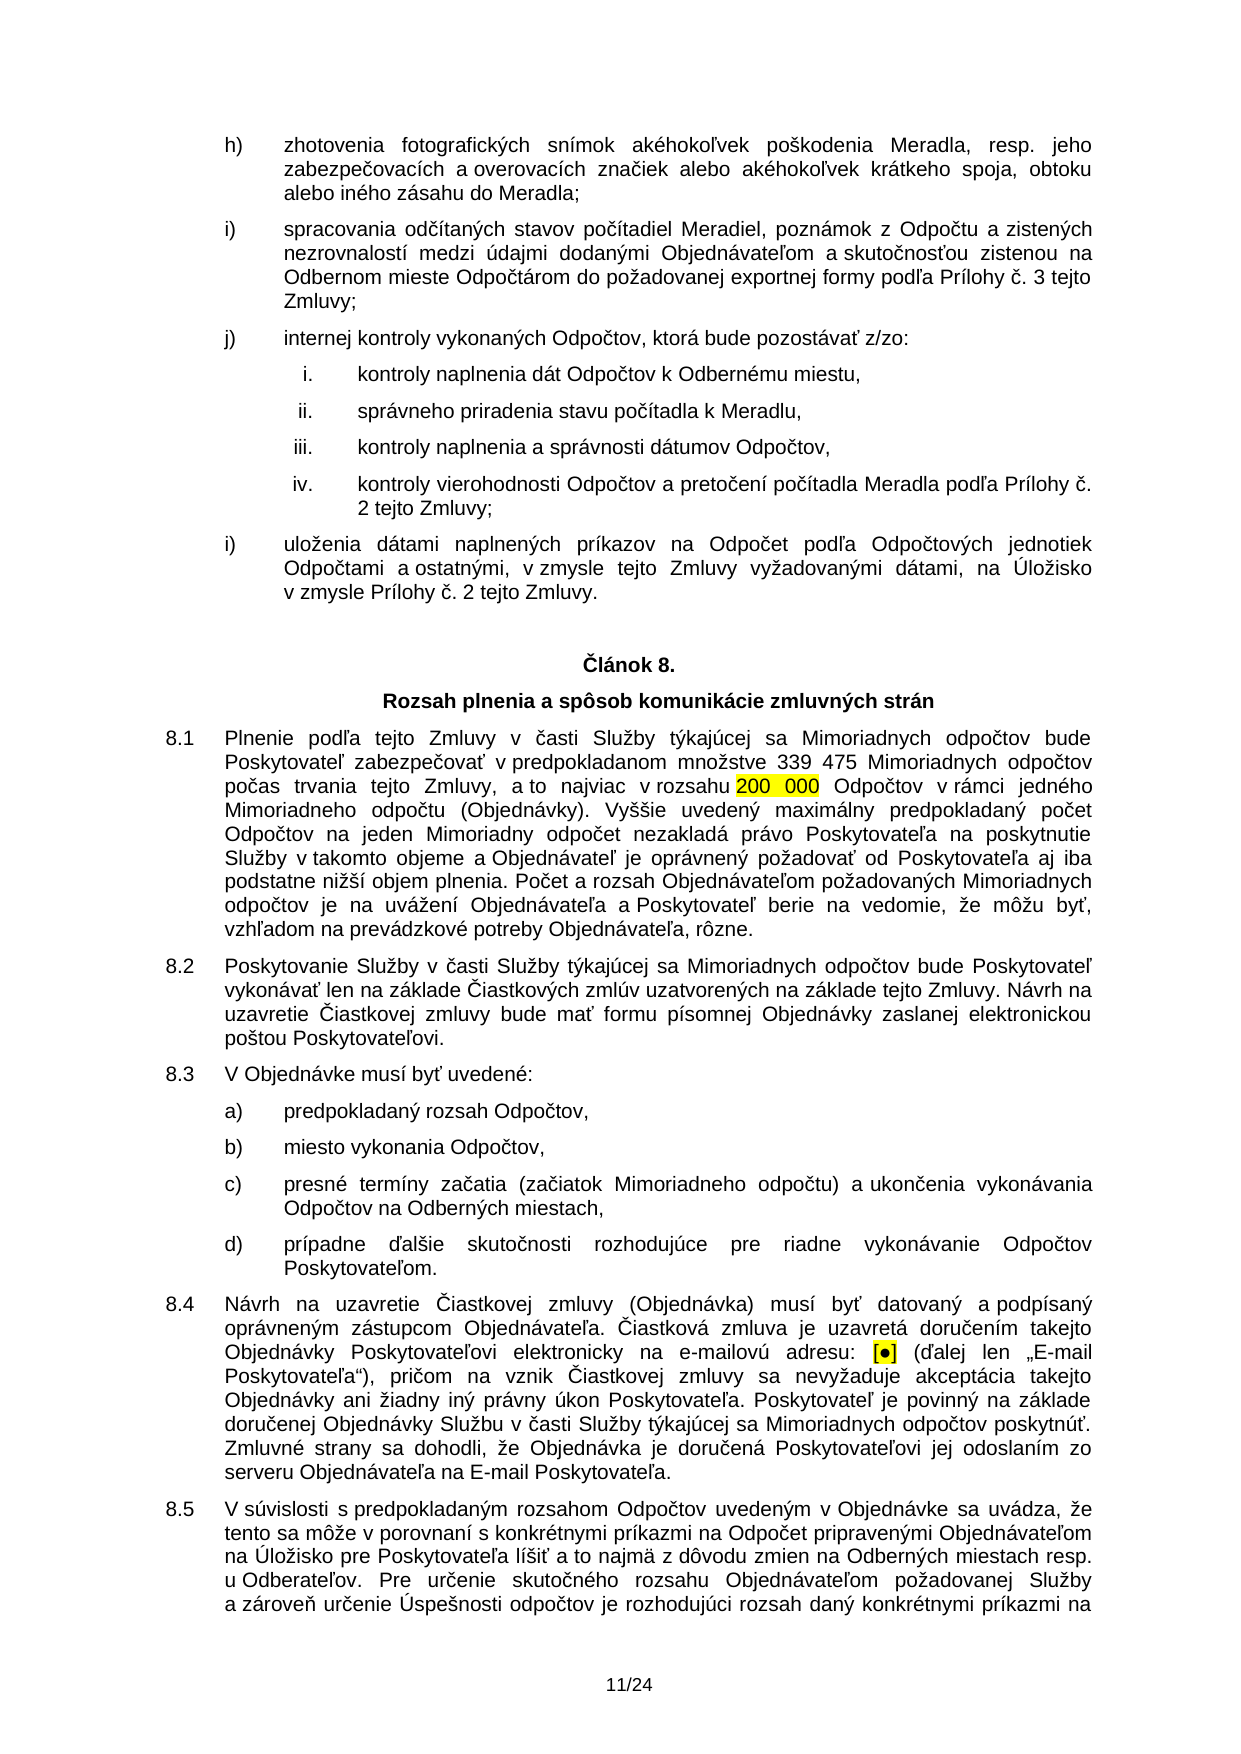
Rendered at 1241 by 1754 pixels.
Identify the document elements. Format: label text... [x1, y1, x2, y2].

list miesto vykonania Odpočtov, [224, 1135, 1093, 1159]
list kontroly vierohodnosti Odpočtov a pretočení počítadla Meradla podľa Prílohy č. 2 tejto Zmluvy; [313, 471, 1093, 519]
list Návrh na uzavretie Čiastkovej zmluvy (Objednávka) musí byť datovaný a podpísaný oprávneným zástupcom Objednávateľa. Čiastková zmluva je uzavretá doručením takejto Objednávky Poskytovateľovi elektronicky na e-mailovú adresu: [●] (ďalej len „E-mail Poskytovateľa“), pričom na vznik Čiastkovej zmluvy sa nevyžaduje akceptácia takejto Objednávky ani žiadny iný právny úkon Poskytovateľa. Poskytovateľ je povinný na základe doručenej Objednávky Službu v časti Služby týkajúcej sa Mimoriadnych odpočtov poskytnúť. Zmluvné strany sa dohodli, že Objednávka je doručená Poskytovateľovi jej odoslaním zo serveru Objednávateľa na E-mail Poskytovateľa. [165, 1292, 1093, 1484]
list zhotovenia fotografických snímok akéhokoľvek poškodenia Meradla, resp. jeho zabezpečovacích a overovacích značiek alebo akéhokoľvek krátkeho spoja, obtoku alebo iného zásahu do Meradla; [224, 133, 1093, 205]
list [165, 1496, 1093, 1616]
list uloženia dátami naplnených príkazov na Odpočet podľa Odpočtových jednotiek Odpočtami a ostatnými, v zmysle tejto Zmluvy vyžadovanými dátami, na Úložisko v zmysle Prílohy č. 2 tejto Zmluvy. [224, 532, 1093, 604]
list správneho priradenia stavu počítadla k Meradlu, [313, 398, 1093, 422]
list prípadne ďalšie skutočnosti rozhodujúce pre riadne vykonávanie Odpočtov Poskytovateľom. [224, 1232, 1093, 1280]
list Plnenie podľa tejto Zmluvy v časti Služby týkajúcej sa Mimoriadnych odpočtov bude Poskytovateľ zabezpečovať v predpokladanom množstve 339 475 Mimoriadnych odpočtov počas trvania tejto Zmluvy, a to najviac v rozsahu 200 000 Odpočtov v rámci jedného Mimoriadneho odpočtu (Objednávky). Vyššie uvedený maximálny predpokladaný počet Odpočtov na jeden Mimoriadny odpočet nezakladá právo Poskytovateľa na poskytnutie Služby v takomto objeme a Objednávateľ je oprávnený požadovať od Poskytovateľa aj iba podstatne nižší objem plnenia. Počet a rozsah Objednávateľom požadovaných Mimoriadnych odpočtov je na uvážení Objednávateľa a Poskytovateľ berie na vedomie, že môžu byť, vzhľadom na prevádzkové potreby Objednávateľa, rôzne. [165, 726, 1093, 941]
list internej kontroly vykonaných Odpočtov, ktorá bude pozostávať z/zo: [224, 326, 1093, 349]
text Rozsah plnenia a spôsob komunikácie zmluvných strán [224, 689, 1093, 713]
list spracovania odčítaných stavov počítadiel Meradiel, poznámok z Odpočtu a zistených nezrovnalostí medzi údajmi dodanými Objednávateľom a skutočnosťou zistenou na Odbernom mieste Odpočtárom do požadovanej exportnej formy podľa Prílohy č. 3 tejto Zmluvy; [224, 217, 1093, 313]
list Poskytovanie Služby v časti Služby týkajúcej sa Mimoriadnych odpočtov bude Poskytovateľ vykonávať len na základe Čiastkových zmlúv uzatvorených na základe tejto Zmluvy. Návrh na uzavretie Čiastkovej zmluvy bude mať formu písomnej Objednávky zaslanej elektronickou poštou Poskytovateľovi. [165, 954, 1093, 1049]
list presné termíny začatia (začiatok Mimoriadneho odpočtu) a ukončenia vykonávania Odpočtov na Odberných miestach, [224, 1171, 1093, 1219]
list V Objednávke musí byť uvedené: [165, 1062, 1093, 1086]
list kontroly naplnenia a správnosti dátumov Odpočtov, [313, 435, 1093, 459]
list predpokladaný rozsah Odpočtov, [224, 1098, 1093, 1122]
list kontroly naplnenia dát Odpočtov k Odbernému miestu, [313, 362, 1093, 386]
